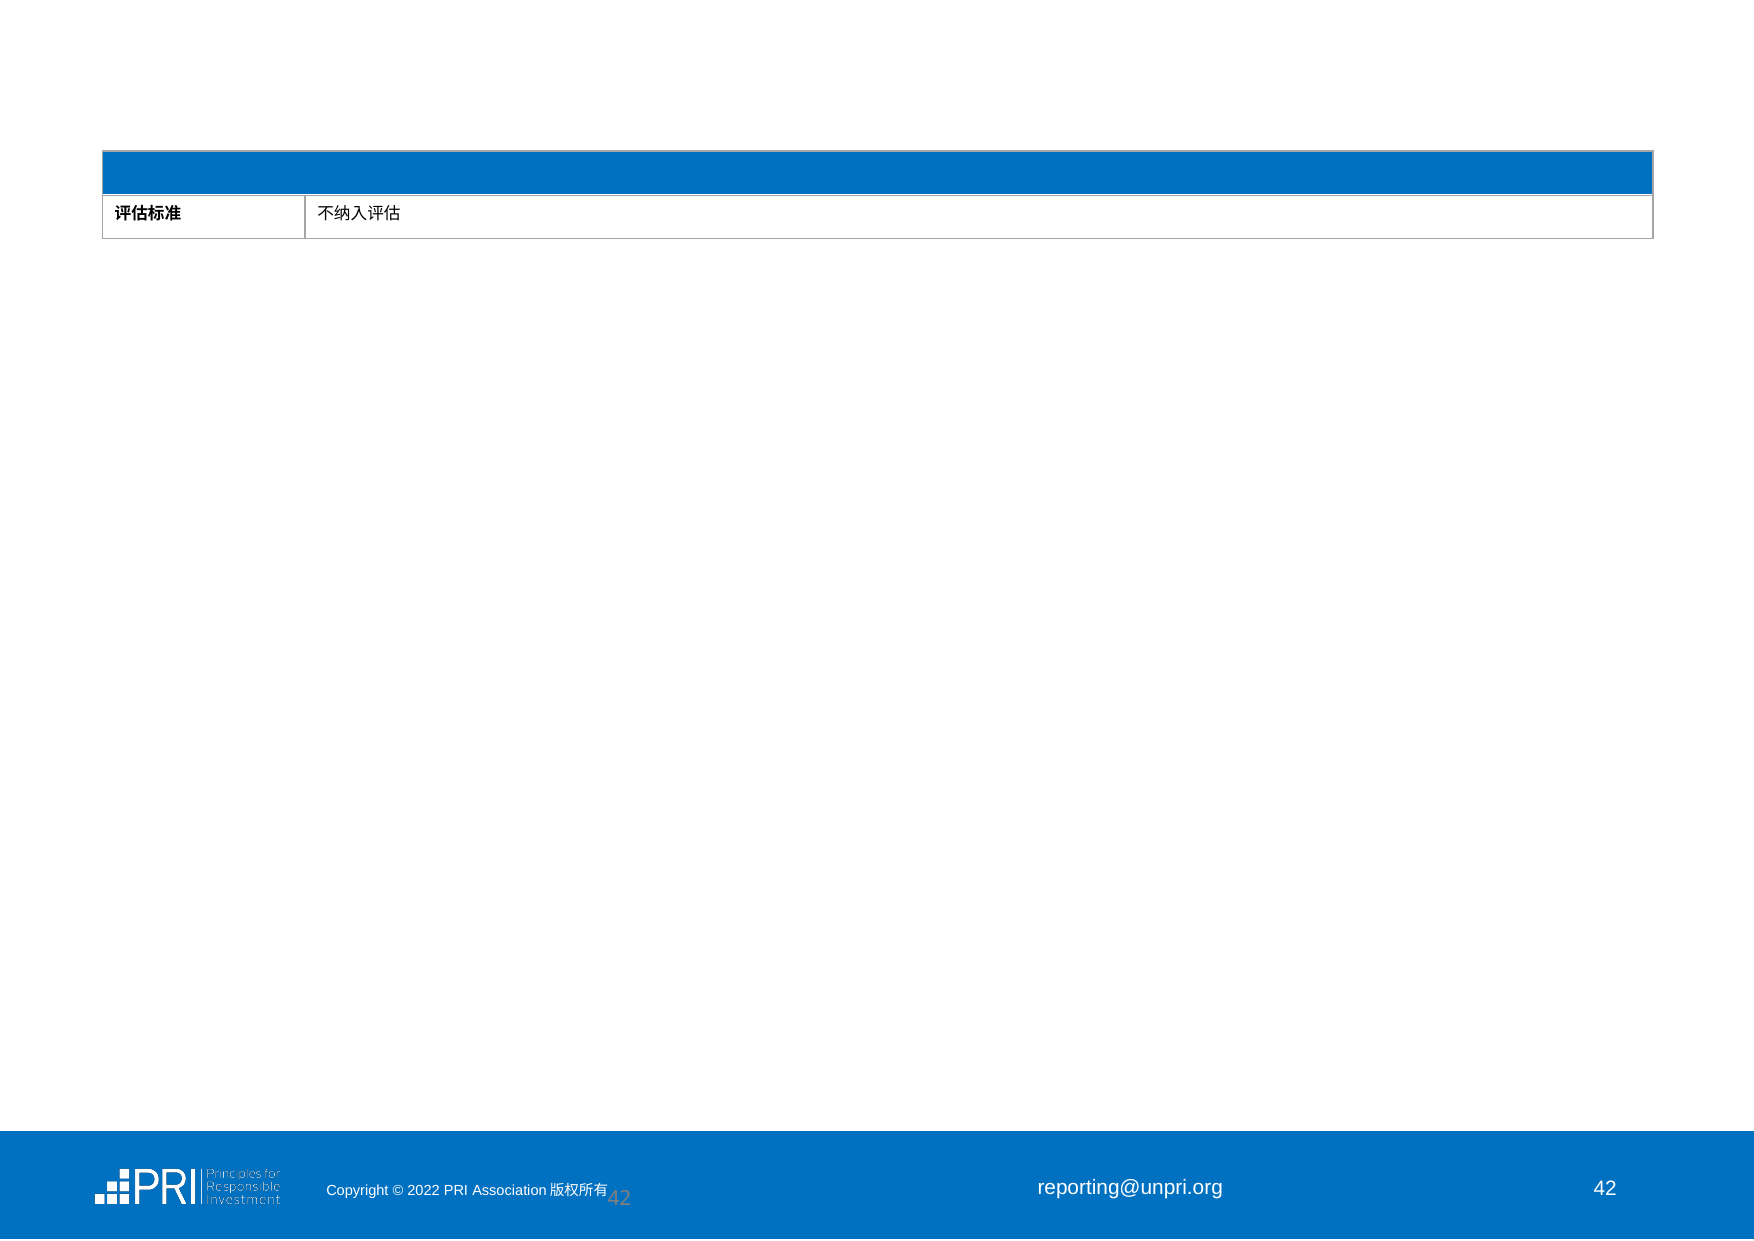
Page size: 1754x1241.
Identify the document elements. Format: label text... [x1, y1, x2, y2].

table_cell 评估标准 [103, 196, 304, 238]
table_cell 评估 [103, 152, 1652, 194]
picture [92, 1166, 282, 1207]
table_cell 不纳入评估 [306, 196, 1652, 238]
